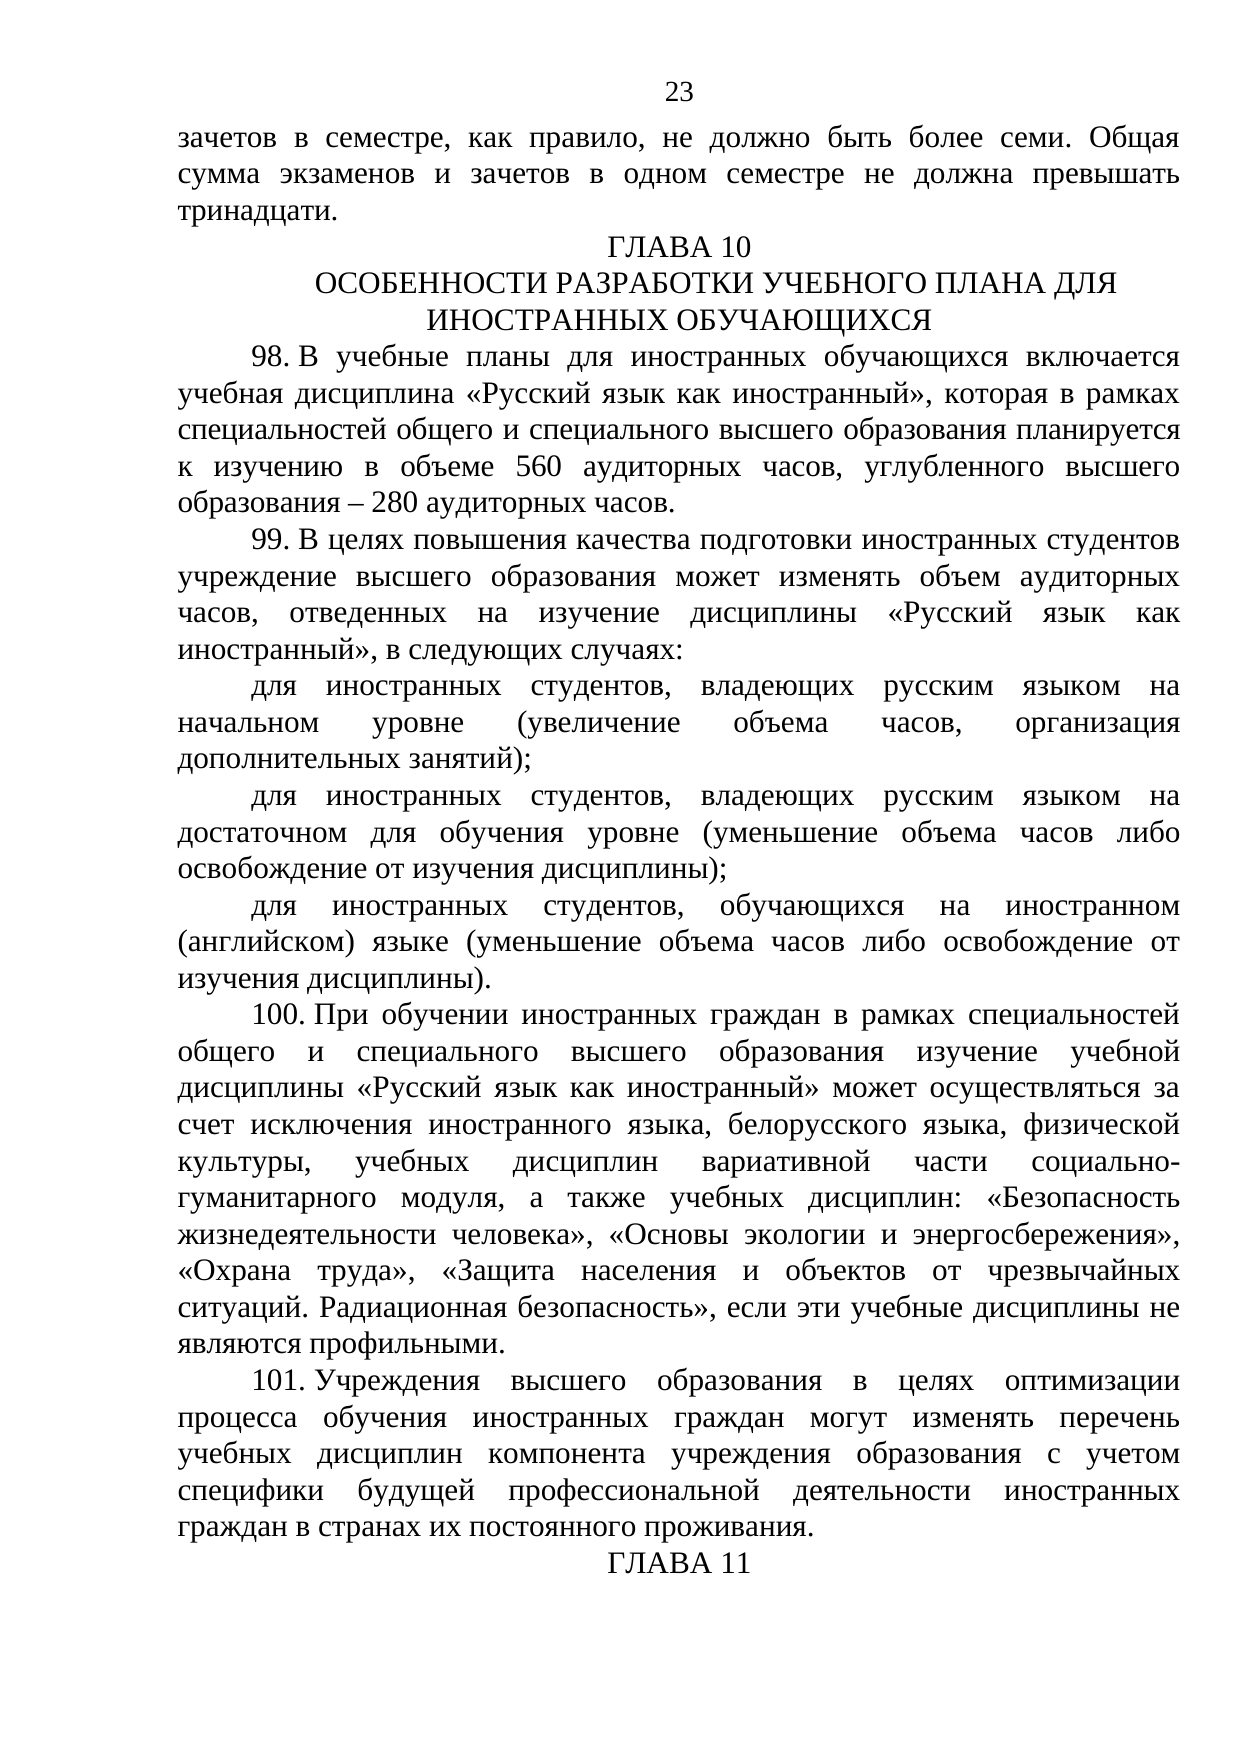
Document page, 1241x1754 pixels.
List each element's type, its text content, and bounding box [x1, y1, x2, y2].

text 98. В учебные планы для иностранных обучающихся включается учебная дисциплина «Русский язык как иностранный», которая в рамках специальностей общего и специального высшего образования планируется к изучению в объеме 560 аудиторных часов, углубленного высшего образования – 280 аудиторных часов. [177, 337, 1181, 520]
text ГЛАВА 10 [177, 228, 1181, 264]
text 100. При обучении иностранных граждан в рамках специальностей общего и специального высшего образования изучение учебной дисциплины «Русский язык как иностранный» может осуществляться за счет исключения иностранного языка, белорусского языка, физической культуры, учебных дисциплин вариативной части социально-гуманитарного модуля, а также учебных дисциплин: «Безопасность жизнедеятельности человека», «Основы экологии и энергосбережения», «Охрана труда», «Защита населения и объектов от чрезвычайных ситуаций. Радиационная безопасность», если эти учебные дисциплины не являются профильными. [177, 996, 1181, 1361]
text для иностранных студентов, владеющих русским языком на достаточном для обучения уровне (уменьшение объема часов либо освобождение от изучения дисциплины); [177, 776, 1181, 885]
text ОСОБЕННОСТИ РАЗРАБОТКИ УЧЕБНОГО ПЛАНА ДЛЯ ИНОСТРАННЫХ ОБУЧАЮЩИХСЯ [177, 264, 1181, 337]
text ГЛАВА 11 [177, 1544, 1181, 1580]
text для иностранных студентов, обучающихся на иностранном (английском) языке (уменьшение объема часов либо освобождение от изучения дисциплины). [177, 886, 1181, 995]
text 99. В целях повышения качества подготовки иностранных студентов учреждение высшего образования может изменять объем аудиторных часов, отведенных на изучение дисциплины «Русский язык как иностранный», в следующих случаях: [177, 520, 1181, 666]
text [177, 118, 1181, 227]
text для иностранных студентов, владеющих русским языком на начальном уровне (увеличение объема часов, организация дополнительных занятий); [177, 667, 1181, 776]
text 101. Учреждения высшего образования в целях оптимизации процесса обучения иностранных граждан могут изменять перечень учебных дисциплин компонента учреждения образования с учетом специфики будущей профессиональной деятельности иностранных граждан в странах их постоянного проживания. [177, 1361, 1181, 1543]
